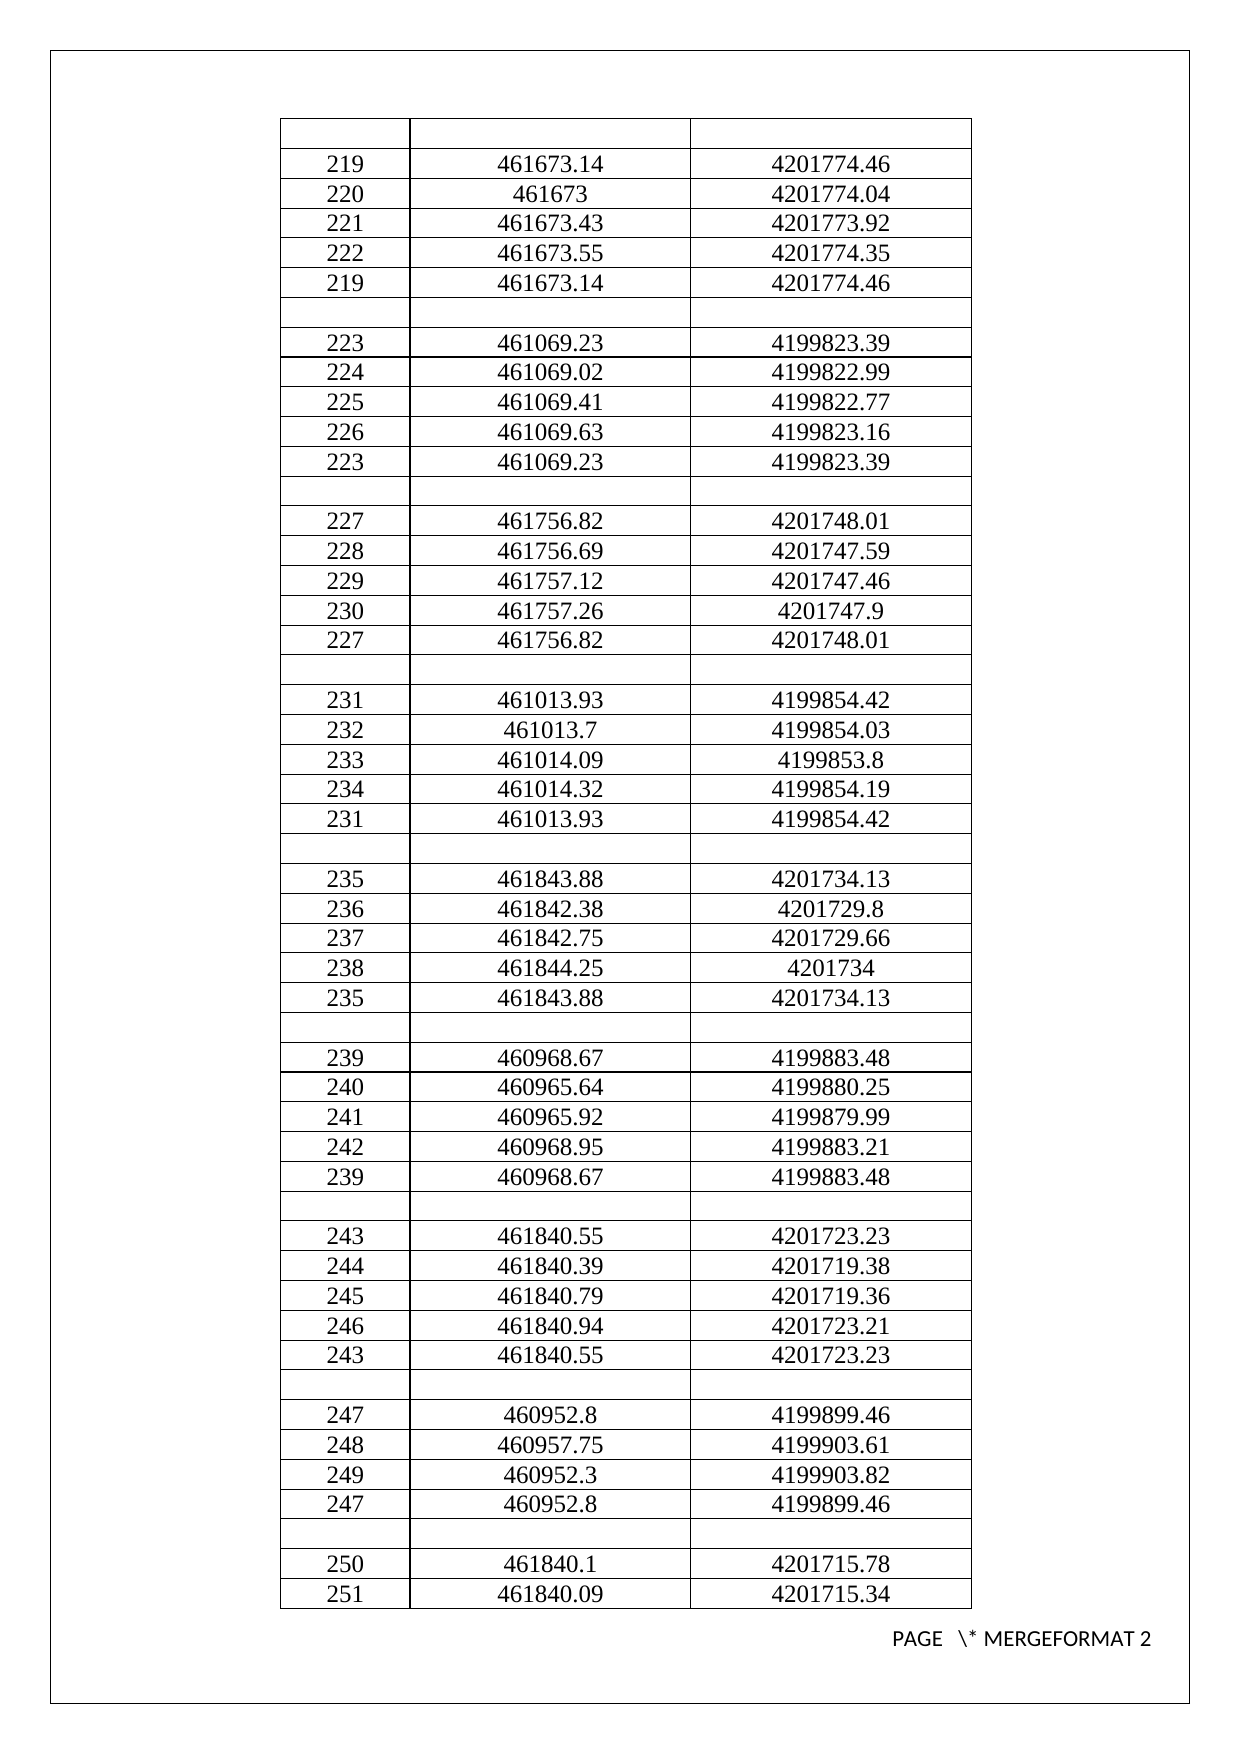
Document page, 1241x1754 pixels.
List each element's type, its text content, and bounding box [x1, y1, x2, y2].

table_cell 461842.75 [411, 924, 690, 952]
table_cell 460952.8 [411, 1490, 690, 1518]
table_cell 461013.93 [411, 804, 690, 833]
table_cell 4199879.99 [691, 1102, 971, 1131]
table_cell 461673 [411, 179, 690, 207]
table_cell 226 [281, 417, 409, 446]
table_cell 223 [281, 328, 409, 356]
table_cell 4201723.23 [691, 1341, 971, 1369]
table_cell 460952.3 [411, 1460, 690, 1488]
table_cell 229 [281, 566, 409, 595]
table_cell 4201715.78 [691, 1549, 971, 1578]
table_cell [411, 119, 690, 148]
table_cell [411, 298, 690, 327]
table_cell 250 [281, 1549, 409, 1578]
table_cell 461840.39 [411, 1251, 690, 1280]
table_cell 4201729.8 [691, 894, 971, 922]
table_cell 4199880.25 [691, 1073, 971, 1101]
table_cell 234 [281, 775, 409, 803]
table_cell 461069.63 [411, 417, 690, 446]
table_cell 4201773.92 [691, 209, 971, 237]
table_cell 4199823.39 [691, 328, 971, 356]
table_cell 4199853.8 [691, 745, 971, 773]
table_cell 461840.79 [411, 1281, 690, 1310]
table_cell [691, 298, 971, 327]
table_cell 461673.14 [411, 149, 690, 178]
table_cell 4201719.36 [691, 1281, 971, 1310]
table_cell [281, 655, 409, 684]
table_cell 235 [281, 983, 409, 1012]
table_cell 4199854.42 [691, 804, 971, 833]
table_cell [411, 1519, 690, 1548]
table_cell 4201774.04 [691, 179, 971, 207]
table_cell 222 [281, 238, 409, 267]
table_cell [281, 1013, 409, 1042]
table_cell 4199883.21 [691, 1132, 971, 1161]
table_cell [691, 1013, 971, 1042]
table_cell 461069.02 [411, 358, 690, 386]
table_cell [691, 477, 971, 505]
table_cell 4199854.03 [691, 715, 971, 744]
table_cell 227 [281, 506, 409, 535]
table_cell 461673.14 [411, 268, 690, 297]
table_cell 4201734.13 [691, 983, 971, 1012]
table_cell [281, 1519, 409, 1548]
table_cell 460968.95 [411, 1132, 690, 1161]
table_cell 461840.1 [411, 1549, 690, 1578]
table_cell 247 [281, 1400, 409, 1429]
table_cell 461756.69 [411, 536, 690, 565]
table_cell 219 [281, 149, 409, 178]
table_cell 4201747.46 [691, 566, 971, 595]
table_cell [281, 1192, 409, 1220]
table_cell [281, 298, 409, 327]
table_cell 4201748.01 [691, 506, 971, 535]
table_cell 4199883.48 [691, 1162, 971, 1191]
table_cell 4199899.46 [691, 1490, 971, 1518]
table_cell 4201747.59 [691, 536, 971, 565]
table_cell 460965.92 [411, 1102, 690, 1131]
table_cell 235 [281, 864, 409, 893]
table_cell 460968.67 [411, 1162, 690, 1191]
table_cell 461843.88 [411, 983, 690, 1012]
table_cell 219 [281, 268, 409, 297]
table_cell [411, 477, 690, 505]
table_cell [411, 655, 690, 684]
table_cell 230 [281, 596, 409, 624]
table_cell [691, 1192, 971, 1220]
table_cell 239 [281, 1162, 409, 1191]
table_cell 243 [281, 1221, 409, 1250]
table_cell 460965.64 [411, 1073, 690, 1101]
table_cell 4199903.82 [691, 1460, 971, 1488]
table_cell 247 [281, 1490, 409, 1518]
table_cell 231 [281, 804, 409, 833]
table_cell 239 [281, 1043, 409, 1071]
table_cell 228 [281, 536, 409, 565]
table_cell 4201748.01 [691, 626, 971, 654]
table_cell 461013.93 [411, 685, 690, 714]
table_cell 4199823.39 [691, 447, 971, 476]
table_cell 461013.7 [411, 715, 690, 744]
table_cell 244 [281, 1251, 409, 1280]
table_cell [691, 119, 971, 148]
table_cell 460957.75 [411, 1430, 690, 1459]
table_cell 461757.26 [411, 596, 690, 624]
table_cell 248 [281, 1430, 409, 1459]
table_cell [411, 1370, 690, 1399]
table_cell 227 [281, 626, 409, 654]
table_cell [411, 1192, 690, 1220]
table_cell 461069.23 [411, 447, 690, 476]
table_cell 460952.8 [411, 1400, 690, 1429]
table_cell 231 [281, 685, 409, 714]
table_cell 4199822.77 [691, 387, 971, 416]
table_cell 461069.23 [411, 328, 690, 356]
table_cell 4201719.38 [691, 1251, 971, 1280]
table_cell 242 [281, 1132, 409, 1161]
table_cell 461673.43 [411, 209, 690, 237]
table_cell 233 [281, 745, 409, 773]
table_cell 4201734 [691, 953, 971, 982]
table_cell 4201774.46 [691, 268, 971, 297]
table_cell 246 [281, 1311, 409, 1339]
table_cell [411, 834, 690, 863]
table_cell [281, 119, 409, 148]
table_cell 461840.55 [411, 1221, 690, 1250]
table_cell 249 [281, 1460, 409, 1488]
table_cell 4199854.42 [691, 685, 971, 714]
table_cell 461842.38 [411, 894, 690, 922]
table_cell 4201723.23 [691, 1221, 971, 1250]
table_cell 224 [281, 358, 409, 386]
table_cell 236 [281, 894, 409, 922]
table_cell [281, 1370, 409, 1399]
table_cell 461840.94 [411, 1311, 690, 1339]
table_cell [691, 1519, 971, 1548]
table_cell 460968.67 [411, 1043, 690, 1071]
table_cell 461014.09 [411, 745, 690, 773]
table_cell 4199899.46 [691, 1400, 971, 1429]
table_cell 4201774.35 [691, 238, 971, 267]
table_cell 461673.55 [411, 238, 690, 267]
table_cell [691, 1370, 971, 1399]
table_cell 4201734.13 [691, 864, 971, 893]
table_cell 4201774.46 [691, 149, 971, 178]
table_cell 241 [281, 1102, 409, 1131]
table_cell 461757.12 [411, 566, 690, 595]
table_cell [281, 477, 409, 505]
table_cell 4201747.9 [691, 596, 971, 624]
table_cell [411, 1013, 690, 1042]
table_cell 220 [281, 179, 409, 207]
table_cell 4201729.66 [691, 924, 971, 952]
table_cell 225 [281, 387, 409, 416]
table_cell 461756.82 [411, 506, 690, 535]
table_cell 221 [281, 209, 409, 237]
table_cell 461014.32 [411, 775, 690, 803]
table_cell 461756.82 [411, 626, 690, 654]
table_cell 251 [281, 1579, 409, 1608]
table_cell 238 [281, 953, 409, 982]
table_cell 461844.25 [411, 953, 690, 982]
table_cell 245 [281, 1281, 409, 1310]
table_cell 4199822.99 [691, 358, 971, 386]
table_cell 223 [281, 447, 409, 476]
table_cell 237 [281, 924, 409, 952]
table_cell 243 [281, 1341, 409, 1369]
table_cell [691, 655, 971, 684]
table_cell 4199854.19 [691, 775, 971, 803]
table_cell 461840.55 [411, 1341, 690, 1369]
table_cell 4201723.21 [691, 1311, 971, 1339]
table_cell 4199883.48 [691, 1043, 971, 1071]
table_cell [691, 834, 971, 863]
table_cell [281, 834, 409, 863]
table_cell 4199823.16 [691, 417, 971, 446]
table_cell 461069.41 [411, 387, 690, 416]
table_cell 461840.09 [411, 1579, 690, 1608]
table_cell 461843.88 [411, 864, 690, 893]
table_cell 232 [281, 715, 409, 744]
table_cell 4199903.61 [691, 1430, 971, 1459]
table_cell 4201715.34 [691, 1579, 971, 1608]
table_cell 240 [281, 1073, 409, 1101]
